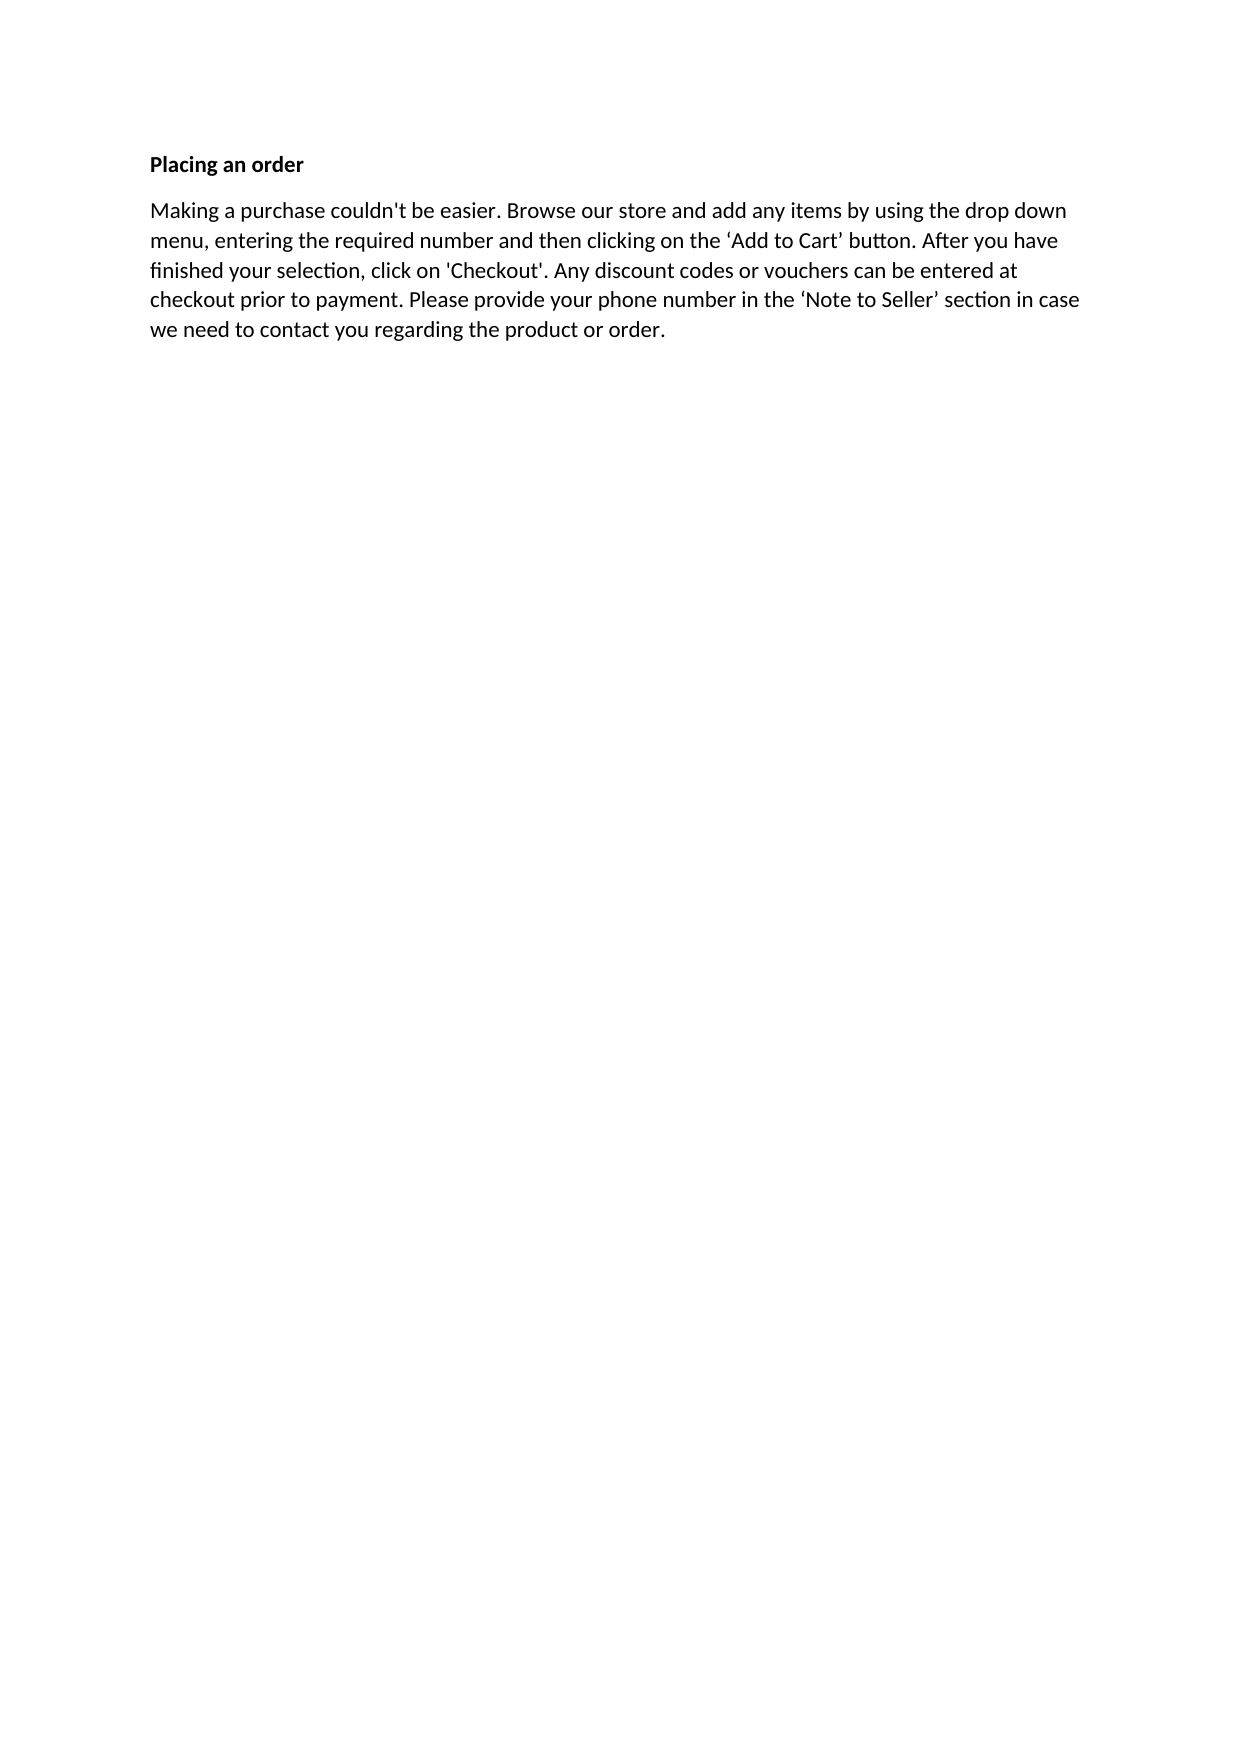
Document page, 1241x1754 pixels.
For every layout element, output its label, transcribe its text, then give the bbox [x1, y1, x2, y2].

text Placing an order [150, 150, 1090, 178]
text Making a purchase couldn't be easier. Browse our store and add any items by using the drop down menu, entering the required number and then clicking on the ‘Add to Cart’ button. After you have finished your selection, click on 'Checkout'. Any discount codes or vouchers can be entered at checkout prior to payment. Please provide your phone number in the ‘Note to Seller’ section in case we need to contact you regarding the product or order. [150, 196, 1090, 343]
